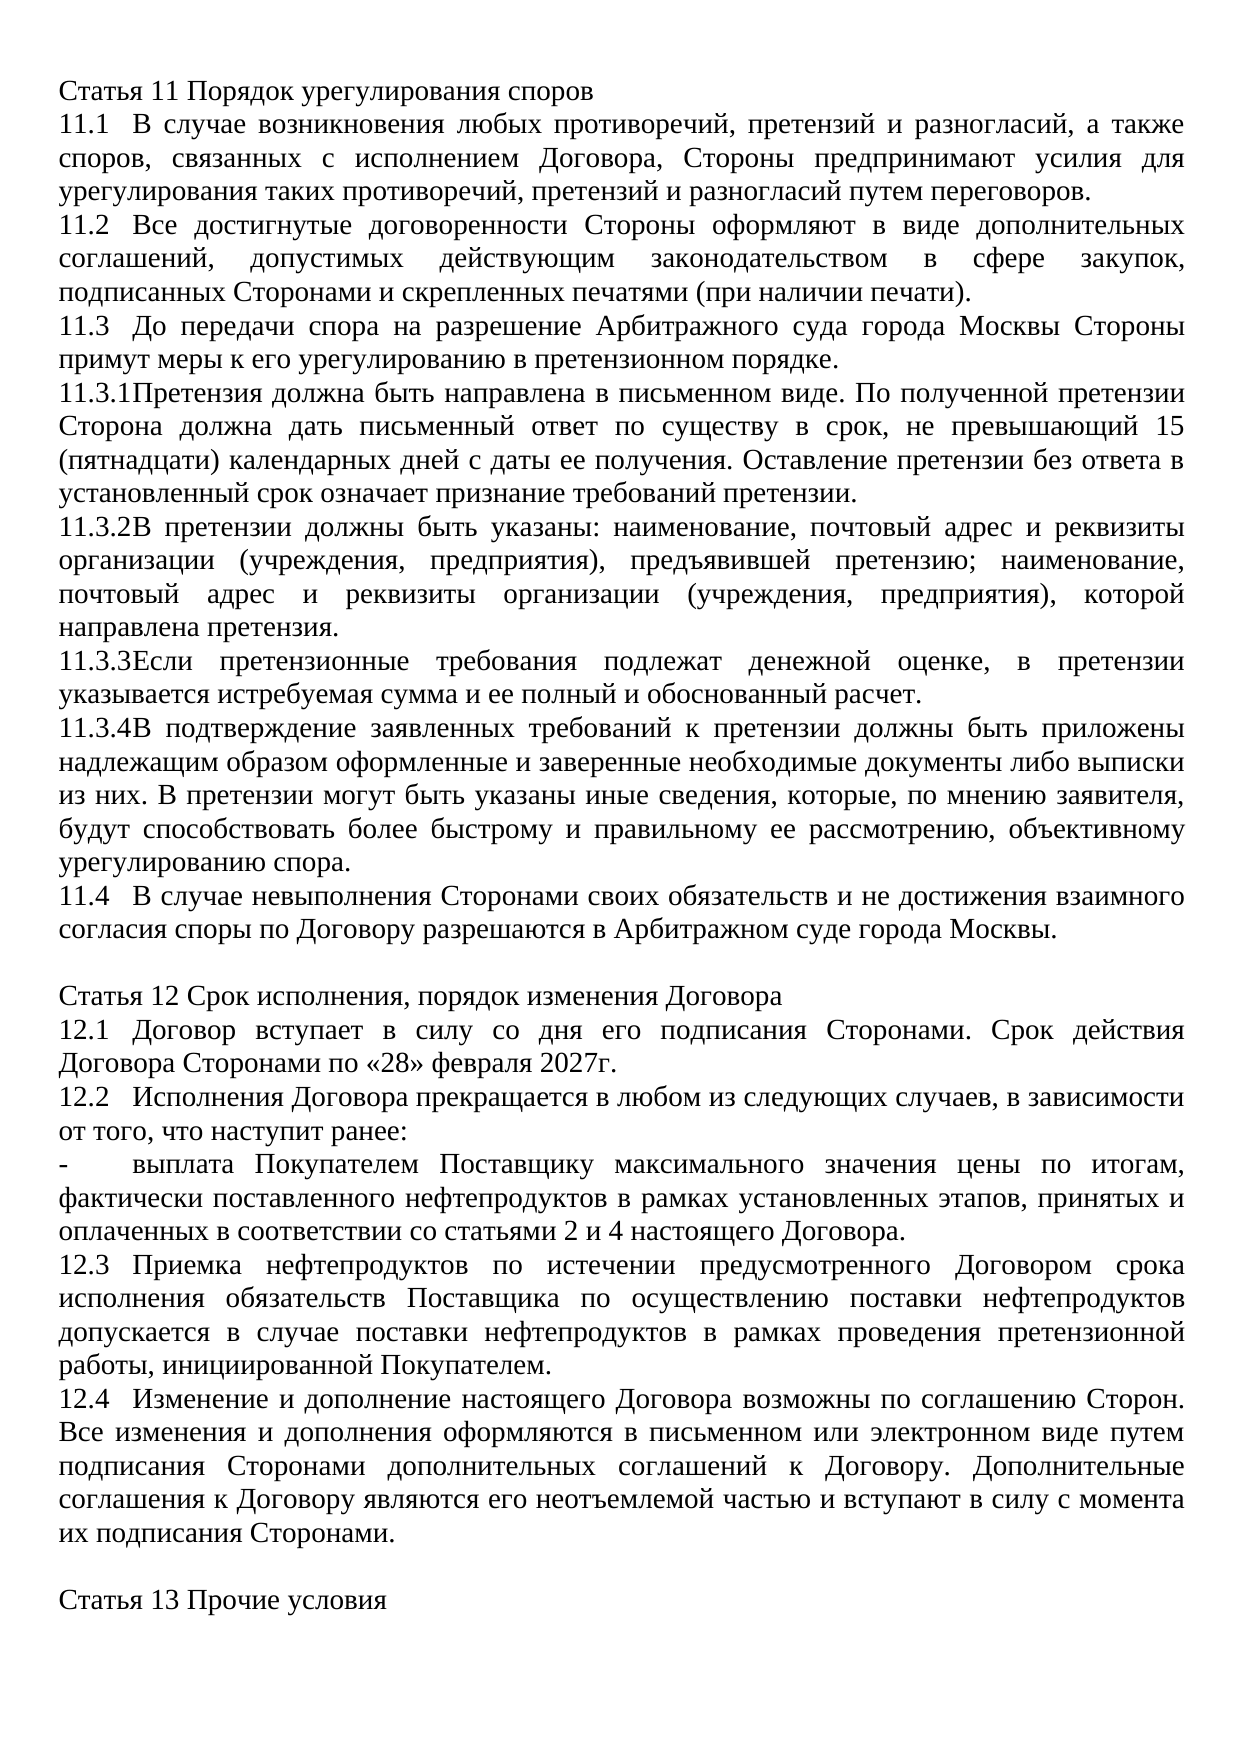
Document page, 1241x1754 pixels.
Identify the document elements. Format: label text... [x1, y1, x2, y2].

text Статья 13 Прочие условия [58, 1582, 1186, 1616]
list выплата Покупателем Поставщику максимального значения цены по итогам, фактически поставленного нефтепродуктов в рамках установленных этапов, принятых и оплаченных в соответствии со статьями 2 и 4 настоящего Договора. [58, 1146, 1186, 1247]
text Статья 12 Срок исполнения, порядок изменения Договора [58, 978, 1186, 1012]
list До передачи спора на разрешение Арбитражного суда города Москвы Стороны примут меры к его урегулированию в претензионном порядке. [58, 308, 1186, 375]
list В случае невыполнения Сторонами своих обязательств и не достижения взаимного согласия споры по Договору разрешаются в Арбитражном суде города Москвы. [58, 878, 1186, 945]
list Исполнения Договора прекращается в любом из следующих случаев, в зависимости от того, что наступит ранее: [58, 1079, 1186, 1146]
list Приемка нефтепродуктов по истечении предусмотренного Договором срока исполнения обязательств Поставщика по осуществлению поставки нефтепродуктов допускается в случае поставки нефтепродуктов в рамках проведения претензионной работы, инициированной Покупателем. [58, 1247, 1186, 1381]
list В претензии должны быть указаны: наименование, почтовый адрес и реквизиты организации (учреждения, предприятия), предъявившей претензию; наименование, почтовый адрес и реквизиты организации (учреждения, предприятия), которой направлена претензия. [58, 509, 1186, 643]
list Претензия должна быть направлена в письменном виде. По полученной претензии Сторона должна дать письменный ответ по существу в срок, не превышающий 15 (пятнадцати) календарных дней с даты ее получения. Оставление претензии без ответа в установленный срок означает признание требований претензии. [58, 375, 1186, 509]
list Все достигнутые договоренности Стороны оформляют в виде дополнительных соглашений, допустимых действующим законодательством в сфере закупок, подписанных Сторонами и скрепленных печатями (при наличии печати). [58, 207, 1186, 308]
list В подтверждение заявленных требований к претензии должны быть приложены надлежащим образом оформленные и заверенные необходимые документы либо выписки из них. В претензии могут быть указаны иные сведения, которые, по мнению заявителя, будут способствовать более быстрому и правильному ее рассмотрению, объективному урегулированию спора. [58, 710, 1186, 878]
list Договор вступает в силу со дня его подписания Сторонами. Срок действия Договора Сторонами по «28» февраля 2027г. [58, 1012, 1186, 1079]
list В случае возникновения любых противоречий, претензий и разногласий, а также споров, связанных с исполнением Договора, Стороны предпринимают усилия для урегулирования таких противоречий, претензий и разногласий путем переговоров. [58, 106, 1186, 207]
text Статья 11 Порядок урегулирования споров [58, 73, 1186, 106]
list Изменение и дополнение настоящего Договора возможны по соглашению Сторон. Все изменения и дополнения оформляются в письменном или электронном виде путем подписания Сторонами дополнительных соглашений к Договору. Дополнительные соглашения к Договору являются его неотъемлемой частью и вступают в силу с момента их подписания Сторонами. [58, 1381, 1186, 1549]
list Если претензионные требования подлежат денежной оценке, в претензии указывается истребуемая сумма и ее полный и обоснованный расчет. [58, 643, 1186, 710]
